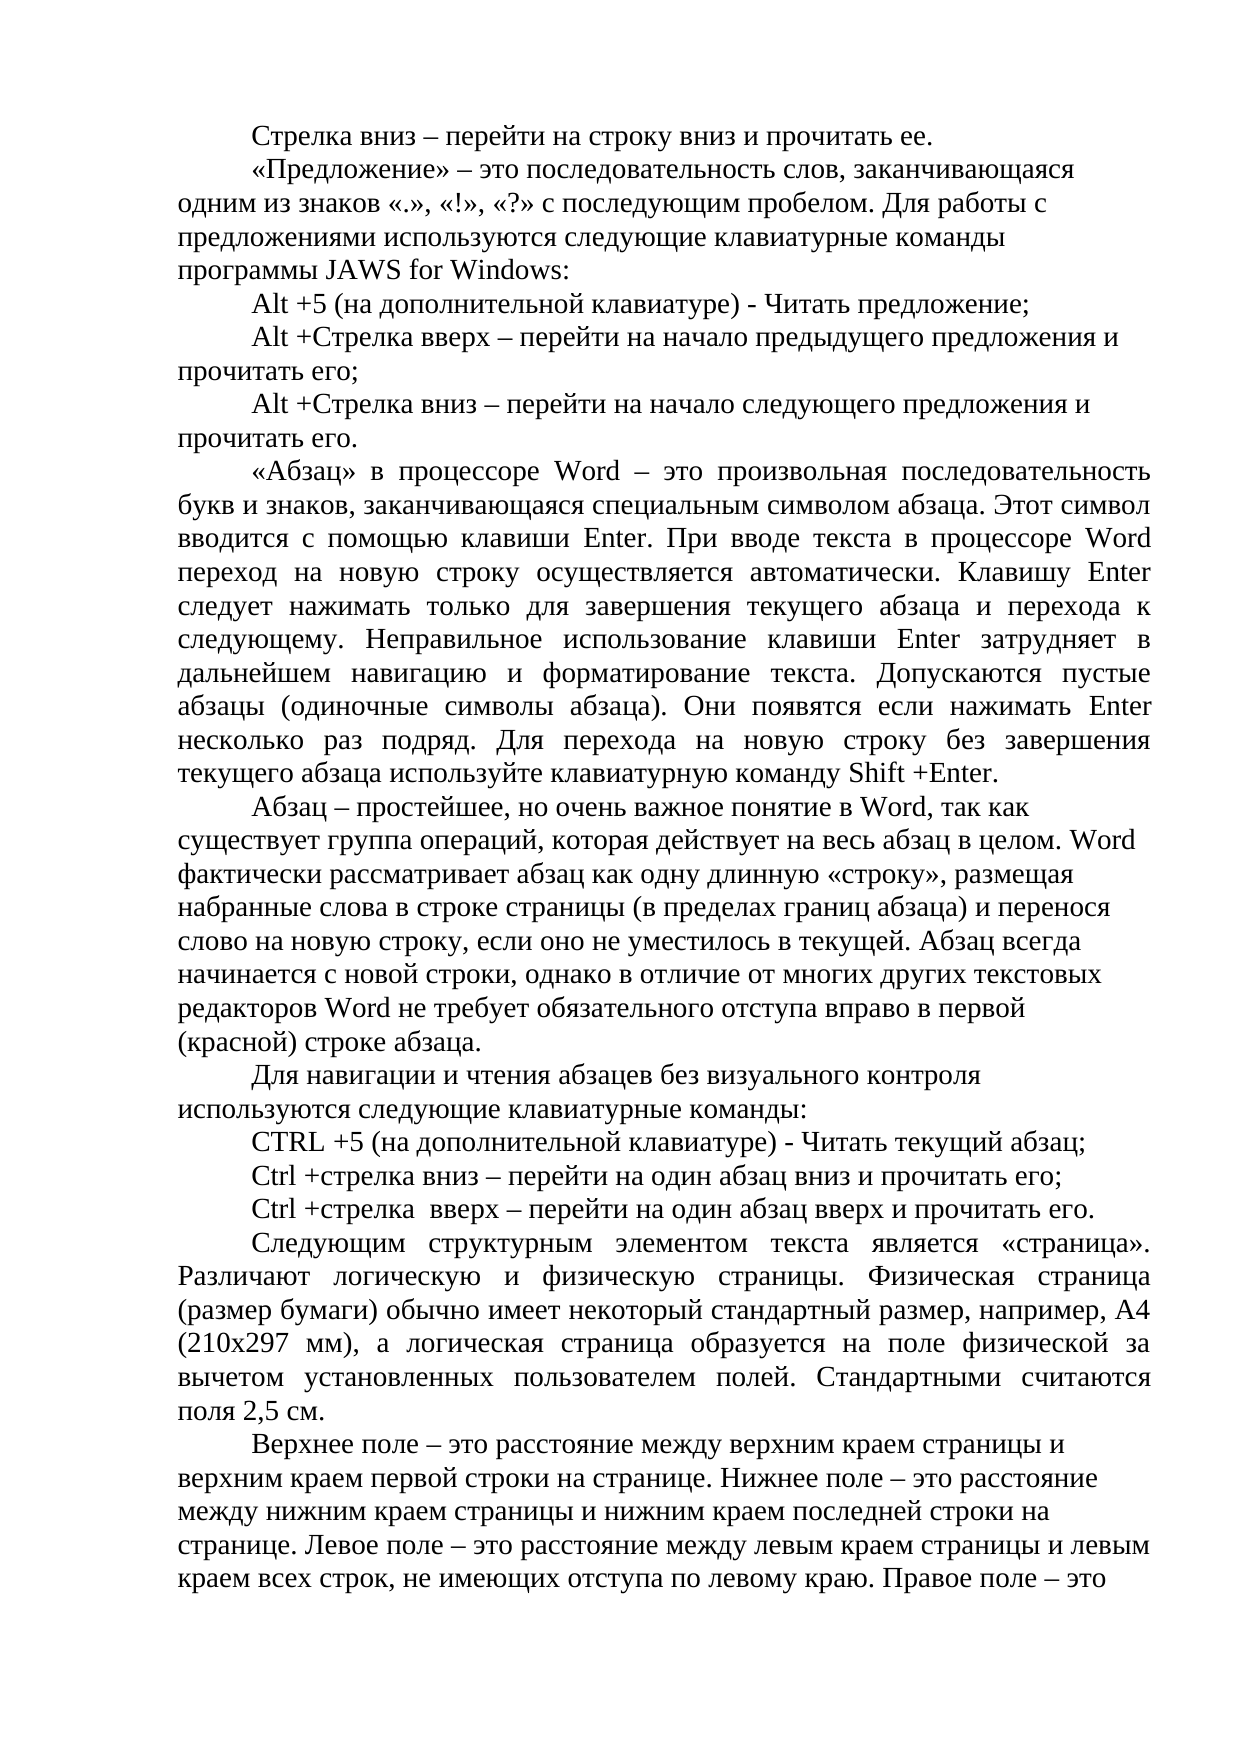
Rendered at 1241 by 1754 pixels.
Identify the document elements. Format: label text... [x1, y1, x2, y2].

text Alt +5 (на дополнительной клавиатуре) - Читать предложение; [177, 286, 1152, 319]
text Стрелка вниз – перейти на строку вниз и прочитать ее. [177, 118, 1152, 152]
text Alt +Стрелка вверх – перейти на начало предыдущего предложения и прочитать его; [177, 319, 1152, 386]
text Ctrl +стрелка вверх – перейти на один абзац вверх и прочитать его. [177, 1191, 1152, 1225]
text Следующим структурным элементом текста является «страница». Различают логическую и физическую страницы. Физическая страница (размер бумаги) обычно имеет некоторый стандартный размер, например, А4 (210x297 мм), а логическая страница образуется на поле физической за вычетом установленных пользователем полей. Стандартными считаются поля 2,5 см. [177, 1225, 1152, 1426]
text Ctrl +стрелка вниз – перейти на один абзац вниз и прочитать его; [177, 1158, 1152, 1191]
text Для навигации и чтения абзацев без визуального контроля используются следующие клавиатурные команды: [177, 1057, 1152, 1124]
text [177, 1426, 1152, 1594]
text «Предложение» – это последовательность слов, заканчивающаяся одним из знаков «.», «!», «?» с последующим пробелом. Для работы с предложениями используются следующие клавиатурные команды программы JAWS for Windows: [177, 152, 1152, 286]
text Alt +Стрелка вниз – перейти на начало следующего предложения и прочитать его. [177, 386, 1152, 453]
text «Абзац» в процессоре Word – это произвольная последовательность букв и знаков, заканчивающаяся специальным символом абзаца. Этот символ вводится с помощью клавиши Enter. При вводе текста в процессоре Word переход на новую строку осуществляется автоматически. Клавишу Enter следует нажимать только для завершения текущего абзаца и перехода к следующему. Неправильное использование клавиши Enter затрудняет в дальнейшем навигацию и форматирование текста. Допускаются пустые абзацы (одиночные символы абзаца). Они появятся если нажимать Enter несколько раз подряд. Для перехода на новую строку без завершения текущего абзаца используйте клавиатурную команду Shift +Enter. [177, 453, 1152, 789]
text Абзац – простейшее, но очень важное понятие в Word, так как существует группа операций, которая действует на весь абзац в целом. Word фактически рассматривает абзац как одну длинную «строку», размещая набранные слова в строке страницы (в пределах границ абзаца) и перенося слово на новую строку, если оно не уместилось в текущей. Абзац всегда начинается с новой строки, однако в отличие от многих других текстовых редакторов Word не требует обязательного отступа вправо в первой (красной) строке абзаца. [177, 789, 1152, 1057]
text CTRL +5 (на дополнительной клавиатуре) - Читать текущий абзац; [177, 1124, 1152, 1158]
